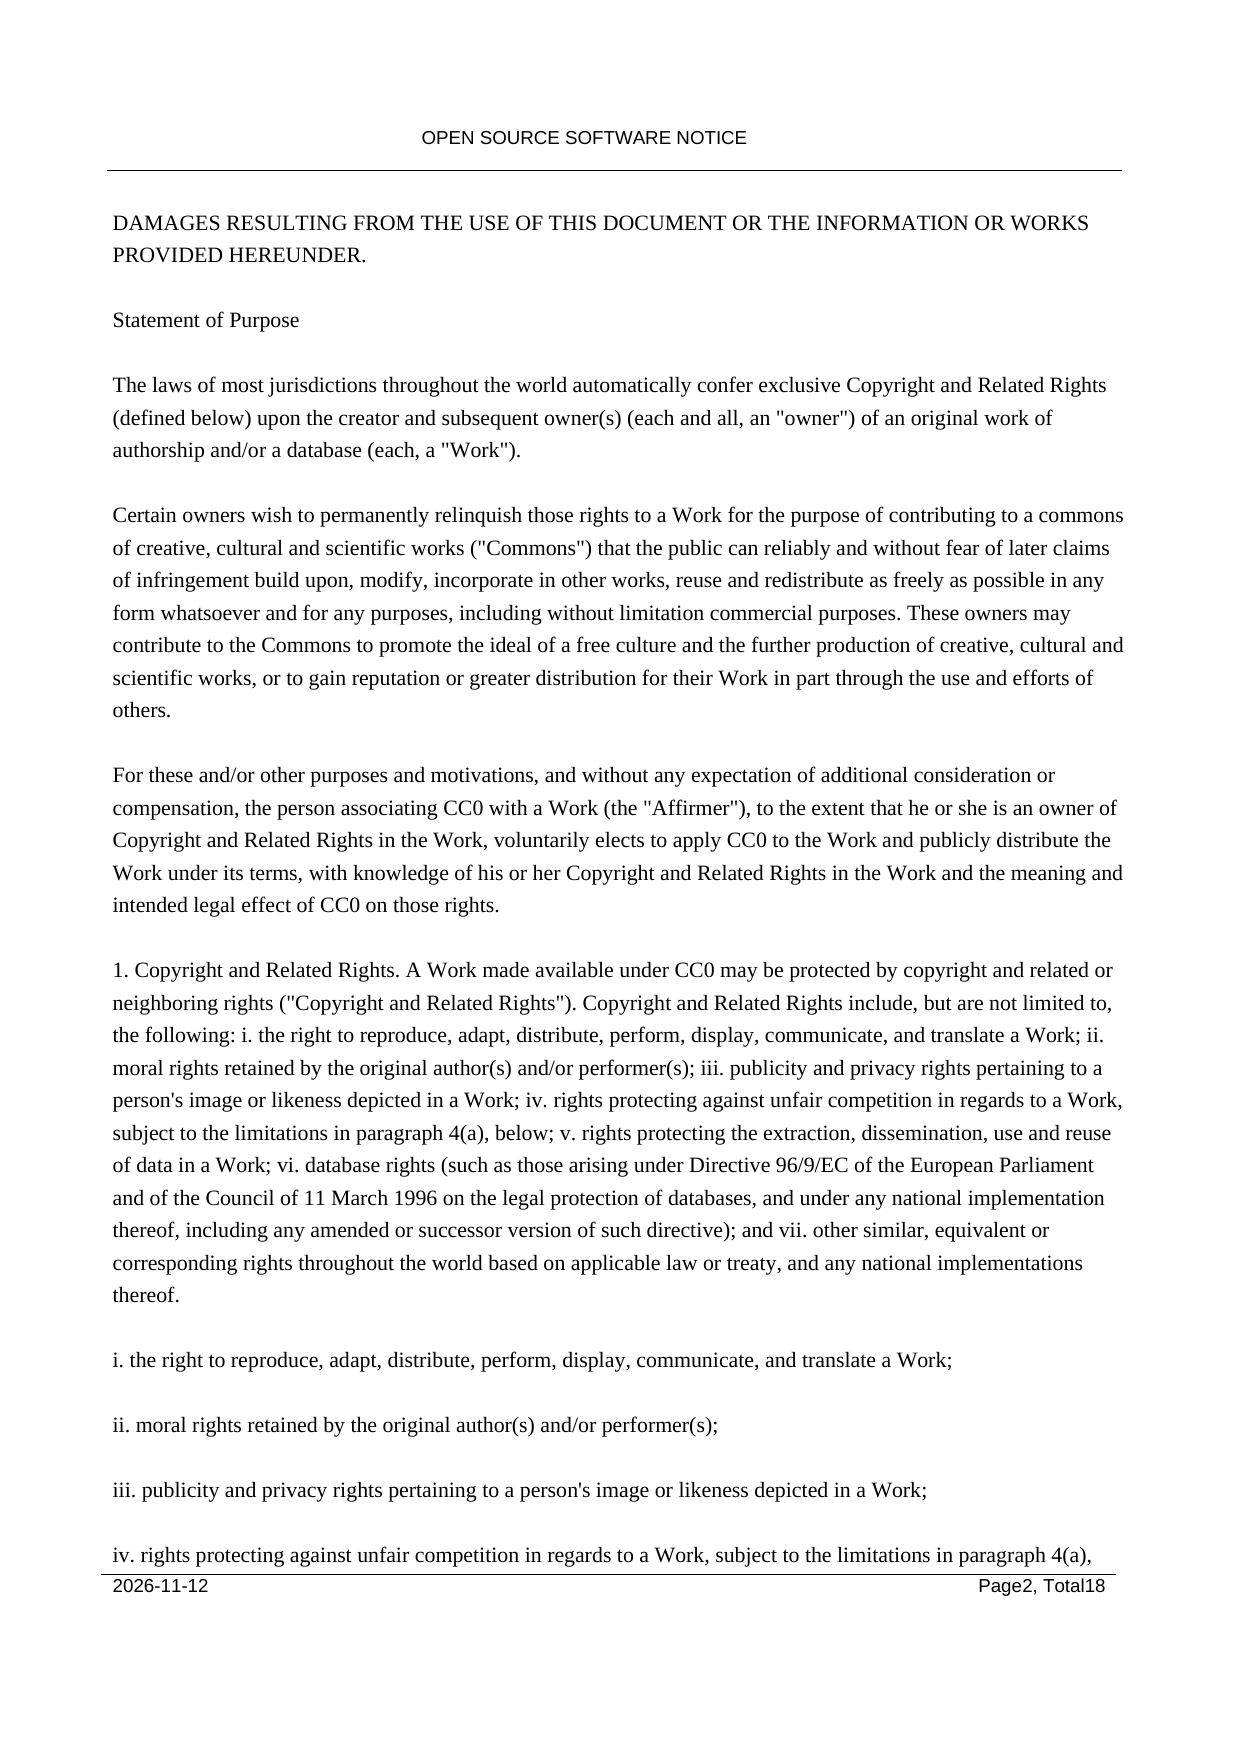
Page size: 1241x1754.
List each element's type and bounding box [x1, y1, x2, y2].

text [112, 206, 1128, 1571]
